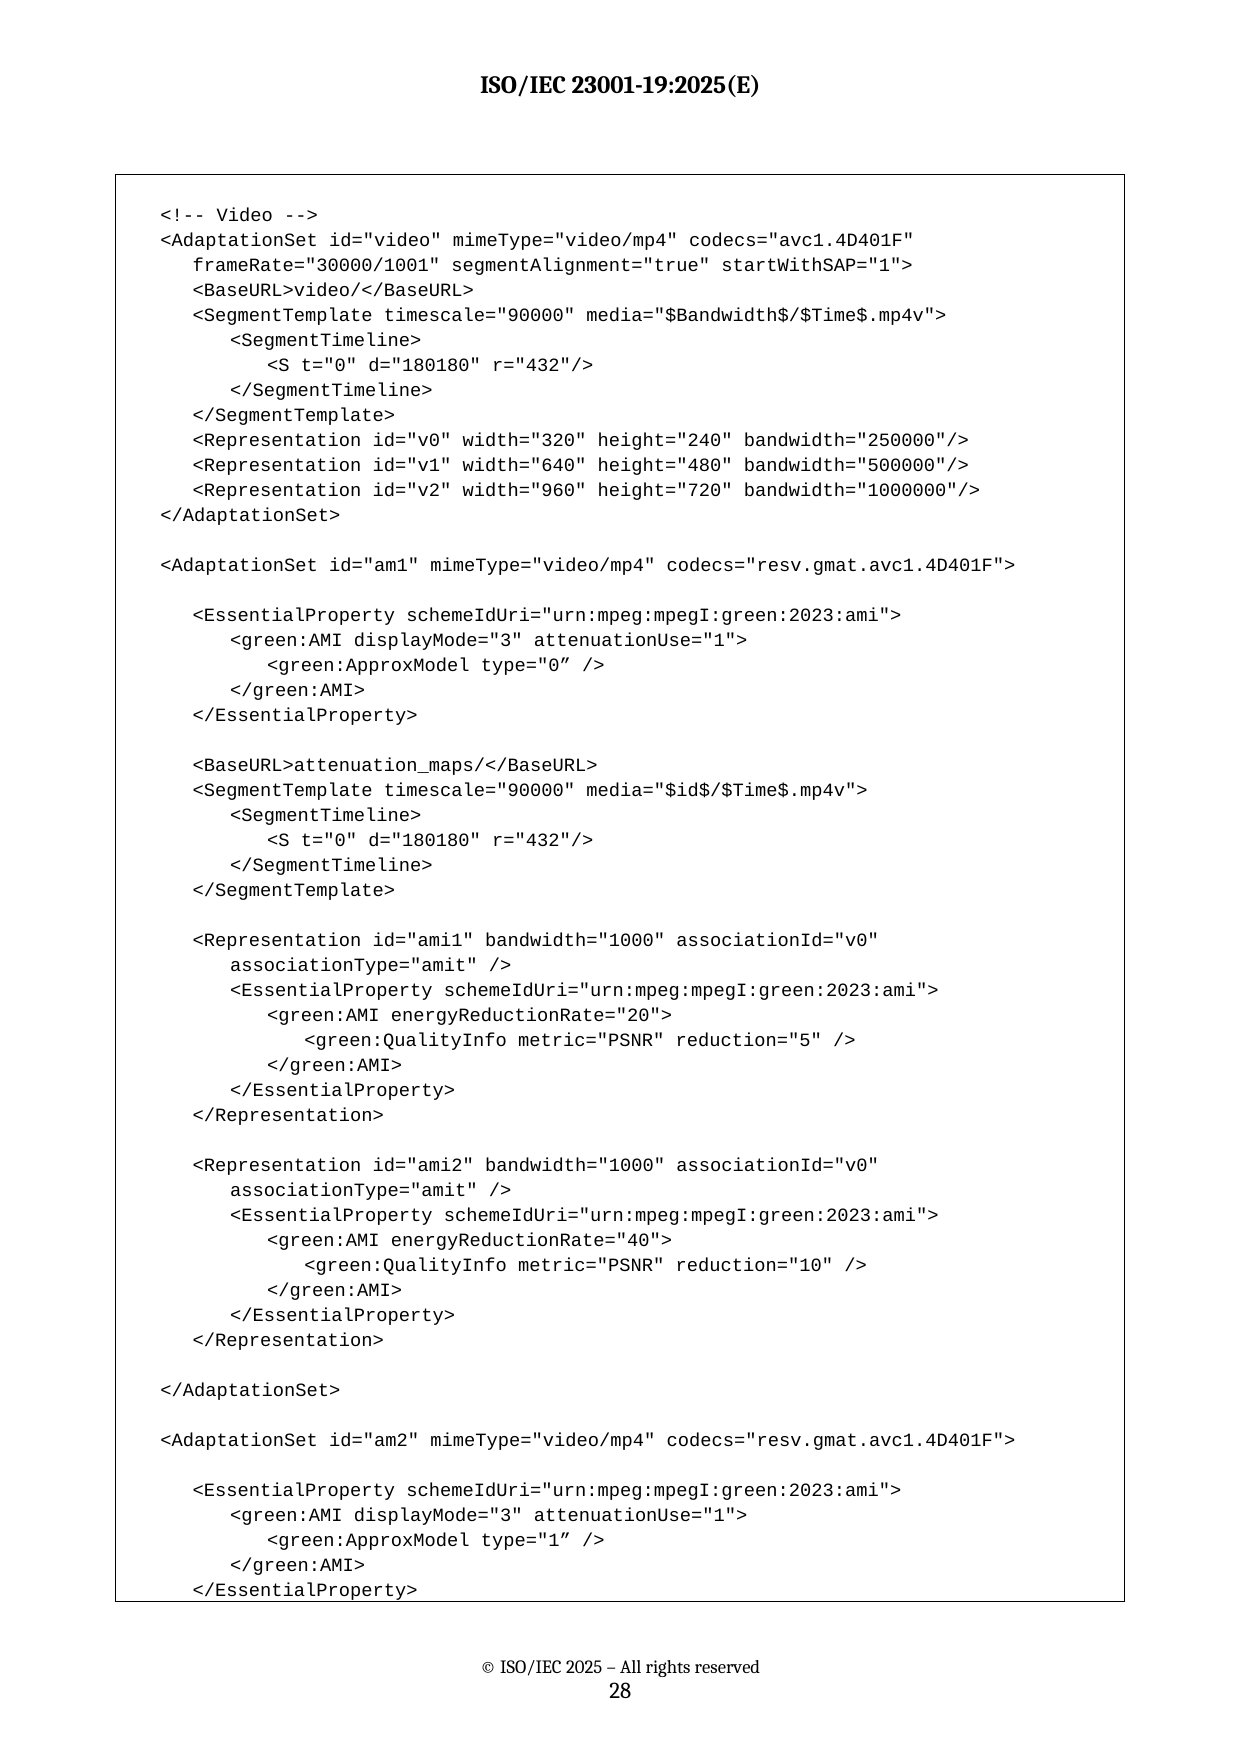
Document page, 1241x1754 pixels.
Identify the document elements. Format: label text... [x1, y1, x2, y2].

text </SegmentTimeline> [118, 852, 1122, 877]
text <green:AMI displayMode="3" attenuationUse="1"> [118, 1502, 1122, 1527]
text <AdaptationSet id="am2" mimeType="video/mp4" codecs="resv.gmat.avc1.4D401F"> [118, 1427, 1122, 1452]
text <S t="0" d="180180" r="432"/> [118, 827, 1122, 852]
text </SegmentTemplate> [118, 877, 1122, 902]
text </AdaptationSet> [118, 502, 1122, 527]
text </green:AMI> [118, 1277, 1122, 1302]
text associationType="amit" /> [118, 1177, 1122, 1202]
text </EssentialProperty> [118, 702, 1122, 727]
text <green:AMI displayMode="3" attenuationUse="1"> [118, 627, 1122, 652]
text </EssentialProperty> [118, 1577, 1122, 1601]
text <green:QualityInfo metric="PSNR" reduction="10" /> [118, 1252, 1122, 1277]
text <EssentialProperty schemeIdUri="urn:mpeg:mpegI:green:2023:ami"> [118, 977, 1122, 1002]
text <BaseURL>video/</BaseURL> [118, 277, 1122, 302]
text </green:AMI> [118, 1052, 1122, 1077]
text <Representation id="v2" width="960" height="720" bandwidth="1000000"/> [118, 477, 1122, 502]
text <SegmentTemplate timescale="90000" media="$id$/$Time$.mp4v"> [118, 777, 1122, 802]
text <Representation id="v0" width="320" height="240" bandwidth="250000"/> [118, 427, 1122, 452]
text frameRate="30000/1001" segmentAlignment="true" startWithSAP="1"> [118, 252, 1122, 277]
text </green:AMI> [118, 1552, 1122, 1577]
text <SegmentTemplate timescale="90000" media="$Bandwidth$/$Time$.mp4v"> [118, 302, 1122, 327]
text </Representation> [118, 1102, 1122, 1127]
text <green:AMI energyReductionRate="20"> [118, 1002, 1122, 1027]
text <Representation id="ami1" bandwidth="1000" associationId="v0" [118, 927, 1122, 952]
text </Representation> [118, 1327, 1122, 1352]
text <green:QualityInfo metric="PSNR" reduction="5" /> [118, 1027, 1122, 1052]
text </EssentialProperty> [118, 1077, 1122, 1102]
text <Representation id="v1" width="640" height="480" bandwidth="500000"/> [118, 452, 1122, 477]
text <Representation id="ami2" bandwidth="1000" associationId="v0" [118, 1152, 1122, 1177]
text <EssentialProperty schemeIdUri="urn:mpeg:mpegI:green:2023:ami"> [118, 602, 1122, 627]
text <BaseURL>attenuation_maps/</BaseURL> [118, 752, 1122, 777]
text <S t="0" d="180180" r="432"/> [118, 352, 1122, 377]
text <SegmentTimeline> [118, 327, 1122, 352]
text </green:AMI> [118, 677, 1122, 702]
text <EssentialProperty schemeIdUri="urn:mpeg:mpegI:green:2023:ami"> [118, 1477, 1122, 1502]
text <SegmentTimeline> [118, 802, 1122, 827]
text associationType="amit" /> [118, 952, 1122, 977]
text </SegmentTimeline> [118, 377, 1122, 402]
text <EssentialProperty schemeIdUri="urn:mpeg:mpegI:green:2023:ami"> [118, 1202, 1122, 1227]
text <!-- Video --> [118, 202, 1122, 227]
text <green:ApproxModel type="0” /> [118, 652, 1122, 677]
text </SegmentTemplate> [118, 402, 1122, 427]
text <green:ApproxModel type="1” /> [118, 1527, 1122, 1552]
text </EssentialProperty> [118, 1302, 1122, 1327]
text <AdaptationSet id="video" mimeType="video/mp4" codecs="avc1.4D401F" [118, 227, 1122, 252]
text <AdaptationSet id="am1" mimeType="video/mp4" codecs="resv.gmat.avc1.4D401F"> [118, 552, 1122, 577]
text </AdaptationSet> [118, 1377, 1122, 1402]
text <green:AMI energyReductionRate="40"> [118, 1227, 1122, 1252]
